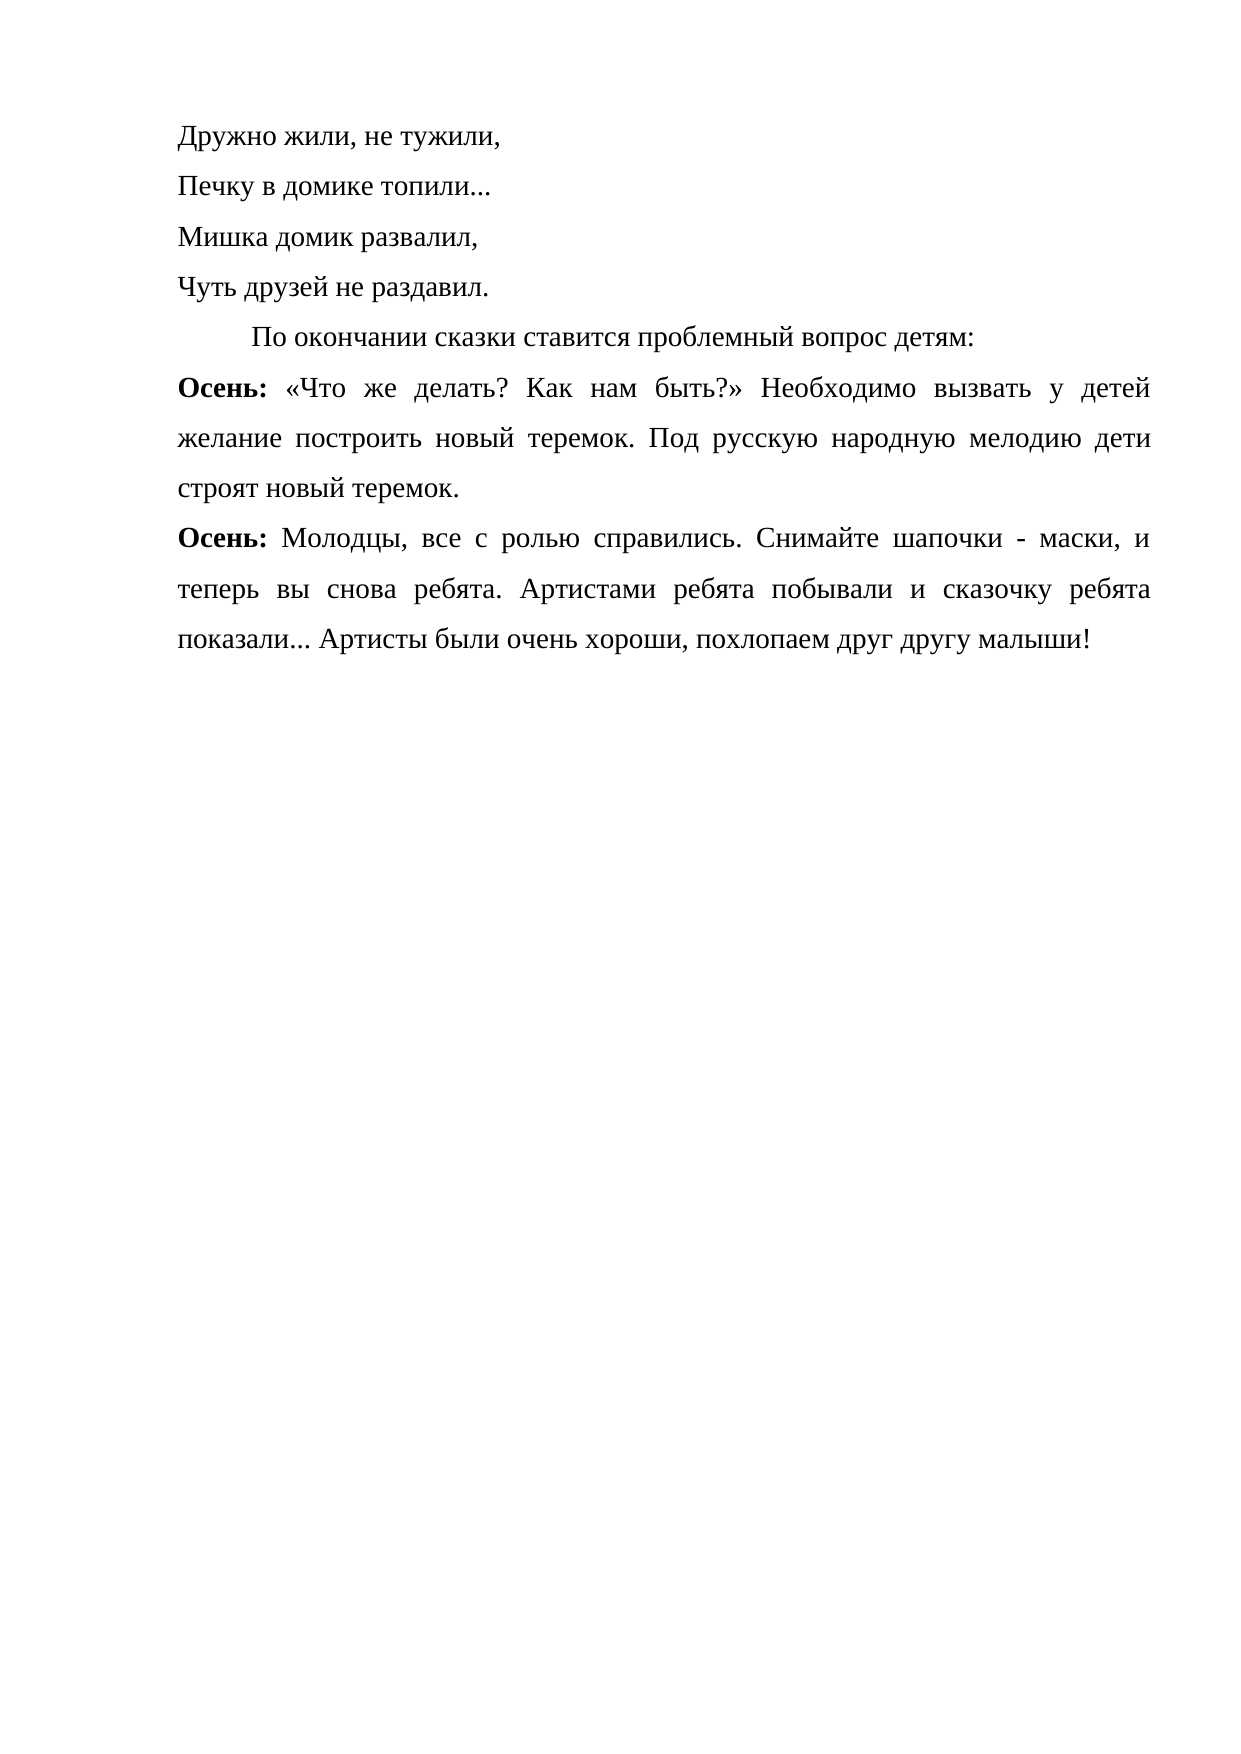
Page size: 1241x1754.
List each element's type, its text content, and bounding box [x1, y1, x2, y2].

text Печку в домике топили... [177, 168, 1152, 202]
text Осень: Молодцы, все с ролью справились. Снимайте шапочки - маски, и теперь вы снова ребята. Артистами ребята побывали и сказочку ребята показали... Артисты были очень хороши, похлопаем друг другу малыши! [177, 521, 1152, 655]
text Дружно жили, не тужили, [177, 118, 1152, 152]
text Чуть друзей не раздавил. [177, 269, 1152, 303]
text Мишка домик развалил, [177, 219, 1152, 252]
text Осень: «Что же делать? Как нам быть?» Необходимо вызвать у детей желание построить новый теремок. Под русскую народную мелодию дети строят новый теремок. [177, 370, 1152, 504]
text По окончании сказки ставится проблемный вопрос детям: [177, 319, 1152, 353]
